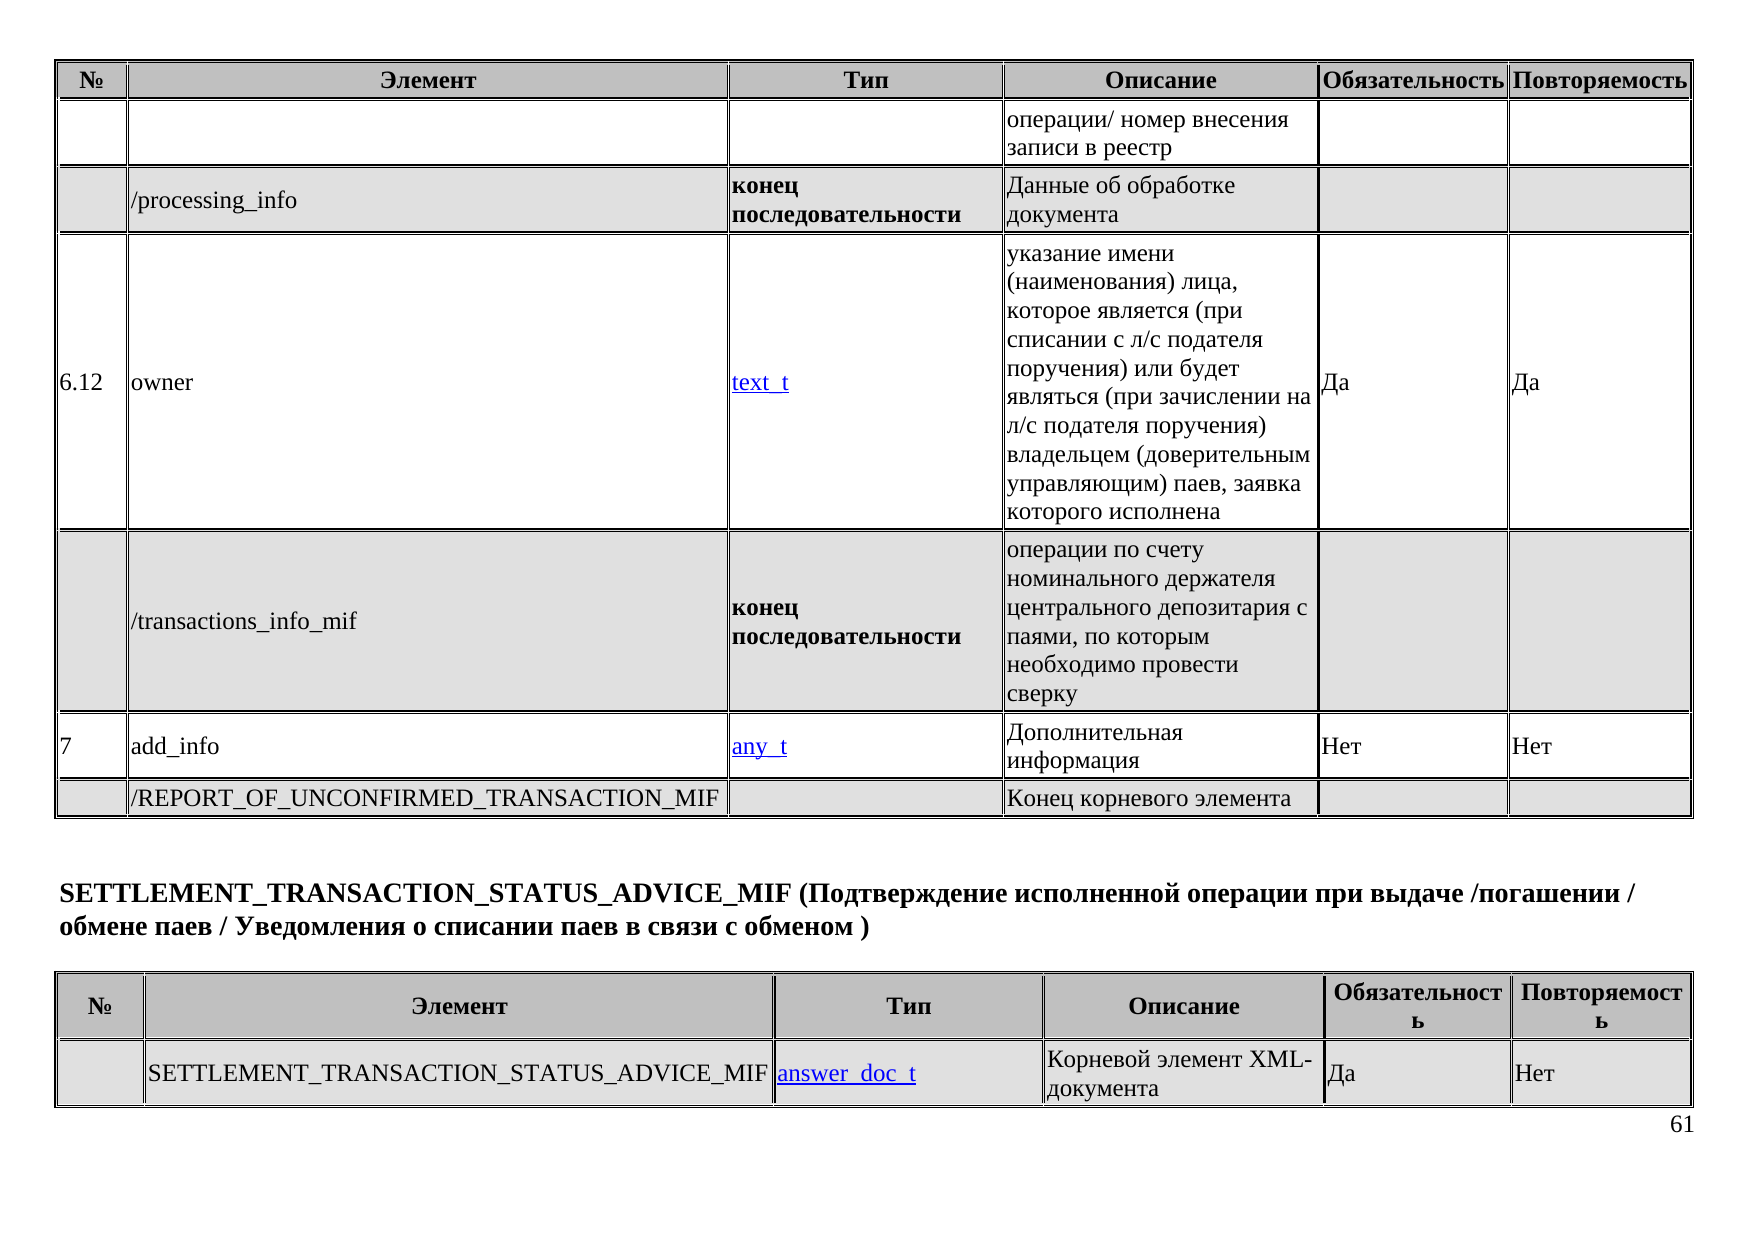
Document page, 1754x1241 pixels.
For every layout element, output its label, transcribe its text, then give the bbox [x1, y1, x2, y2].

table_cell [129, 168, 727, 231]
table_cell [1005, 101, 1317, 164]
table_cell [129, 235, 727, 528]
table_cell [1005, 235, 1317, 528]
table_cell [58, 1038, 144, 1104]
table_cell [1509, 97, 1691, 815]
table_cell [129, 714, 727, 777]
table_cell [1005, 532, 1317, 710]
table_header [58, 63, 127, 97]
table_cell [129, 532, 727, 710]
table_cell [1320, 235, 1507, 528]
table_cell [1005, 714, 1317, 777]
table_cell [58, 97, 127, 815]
subtitle SETTLEMENT_TRANSACTION_STATUS_ADVICE_MIF (Подтверждение исполненной операции при выдаче /погашении / обмене паев / Уведомления о списании паев в связи с обменом ) [59, 877, 1695, 941]
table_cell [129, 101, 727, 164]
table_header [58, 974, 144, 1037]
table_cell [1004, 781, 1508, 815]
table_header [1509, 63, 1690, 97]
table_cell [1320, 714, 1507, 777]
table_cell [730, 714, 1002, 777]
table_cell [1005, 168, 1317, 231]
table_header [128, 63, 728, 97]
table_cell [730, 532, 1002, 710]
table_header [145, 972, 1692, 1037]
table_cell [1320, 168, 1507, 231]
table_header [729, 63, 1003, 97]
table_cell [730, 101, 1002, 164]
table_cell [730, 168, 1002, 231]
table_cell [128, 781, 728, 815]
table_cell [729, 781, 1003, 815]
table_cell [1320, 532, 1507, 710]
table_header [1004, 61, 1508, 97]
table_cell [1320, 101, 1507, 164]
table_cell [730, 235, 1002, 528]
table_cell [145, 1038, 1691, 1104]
